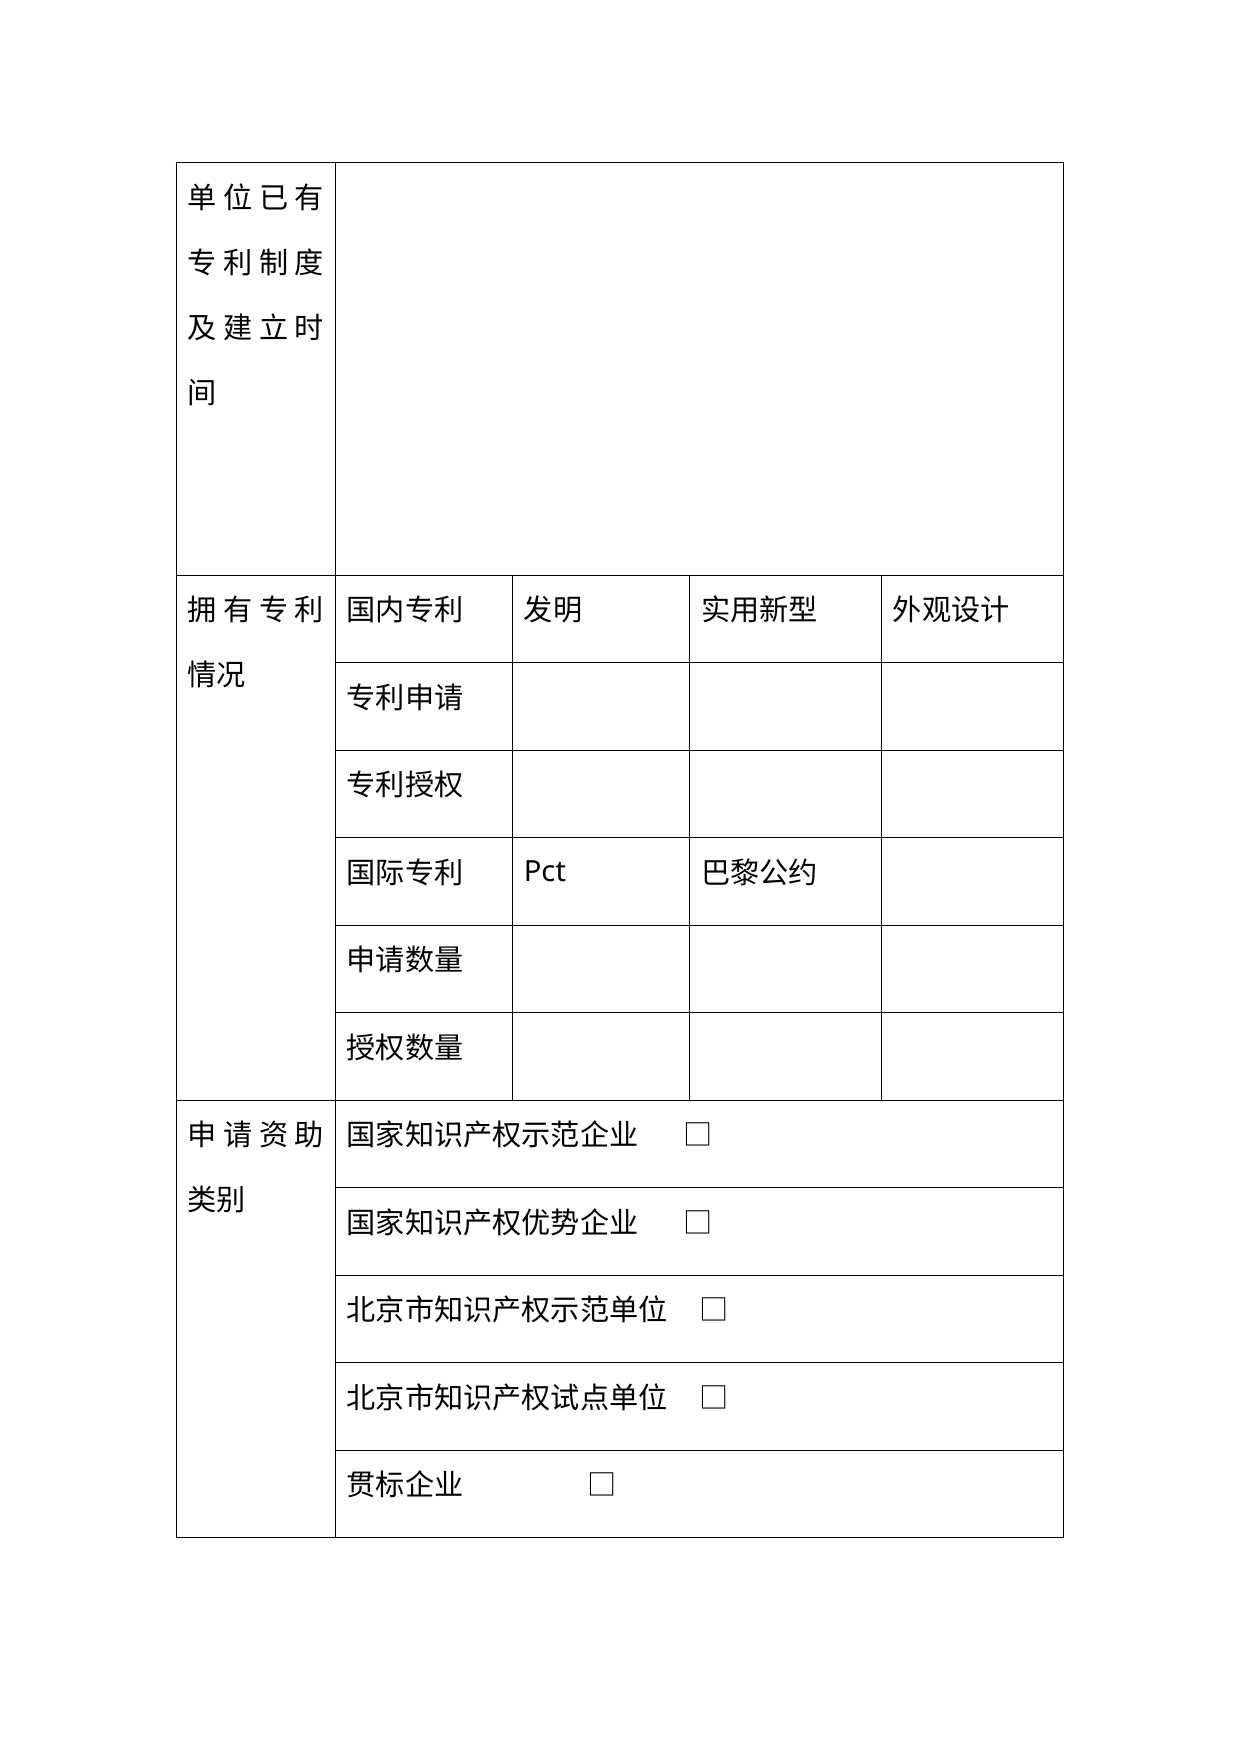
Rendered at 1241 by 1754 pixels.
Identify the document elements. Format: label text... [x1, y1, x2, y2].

table_cell [882, 751, 1063, 837]
table_cell 专利申请 [336, 663, 512, 749]
table_cell 外观设计 [882, 576, 1063, 662]
table_cell 巴黎公约 [690, 838, 881, 924]
table_cell 授权数量 [336, 1013, 512, 1099]
table_cell 申请资助类别 [177, 1101, 335, 1537]
table_cell [690, 1013, 881, 1099]
table_cell 拥有专利情况 [177, 576, 335, 1099]
table_cell 单位已有专利制度及建立时间 [177, 163, 335, 574]
table_cell [882, 663, 1063, 749]
table_cell 国家知识产权示范企业 □ [336, 1101, 1063, 1187]
table_cell 专利授权 [336, 751, 512, 837]
table_cell [513, 926, 689, 1012]
table_cell Pct [513, 838, 689, 924]
table_cell 贯标企业 □ [336, 1451, 1063, 1537]
table_cell [513, 663, 689, 749]
table_cell [513, 1013, 689, 1099]
table_cell [882, 926, 1063, 1012]
table_cell 实用新型 [690, 576, 881, 662]
table_cell [336, 163, 1063, 574]
table_cell 国家知识产权优势企业 □ [336, 1188, 1063, 1274]
table_cell 北京市知识产权示范单位 □ [336, 1276, 1063, 1362]
table_cell 国内专利 [336, 576, 512, 662]
table_cell [690, 926, 881, 1012]
table_cell [690, 751, 881, 837]
table_cell [513, 751, 689, 837]
table_cell [882, 1013, 1063, 1099]
table_cell 发明 [513, 576, 689, 662]
table_cell 国际专利 [336, 838, 512, 924]
table_cell [690, 663, 881, 749]
table_cell [882, 838, 1063, 924]
table_cell 北京市知识产权试点单位 □ [336, 1363, 1063, 1449]
table_cell 申请数量 [336, 926, 512, 1012]
